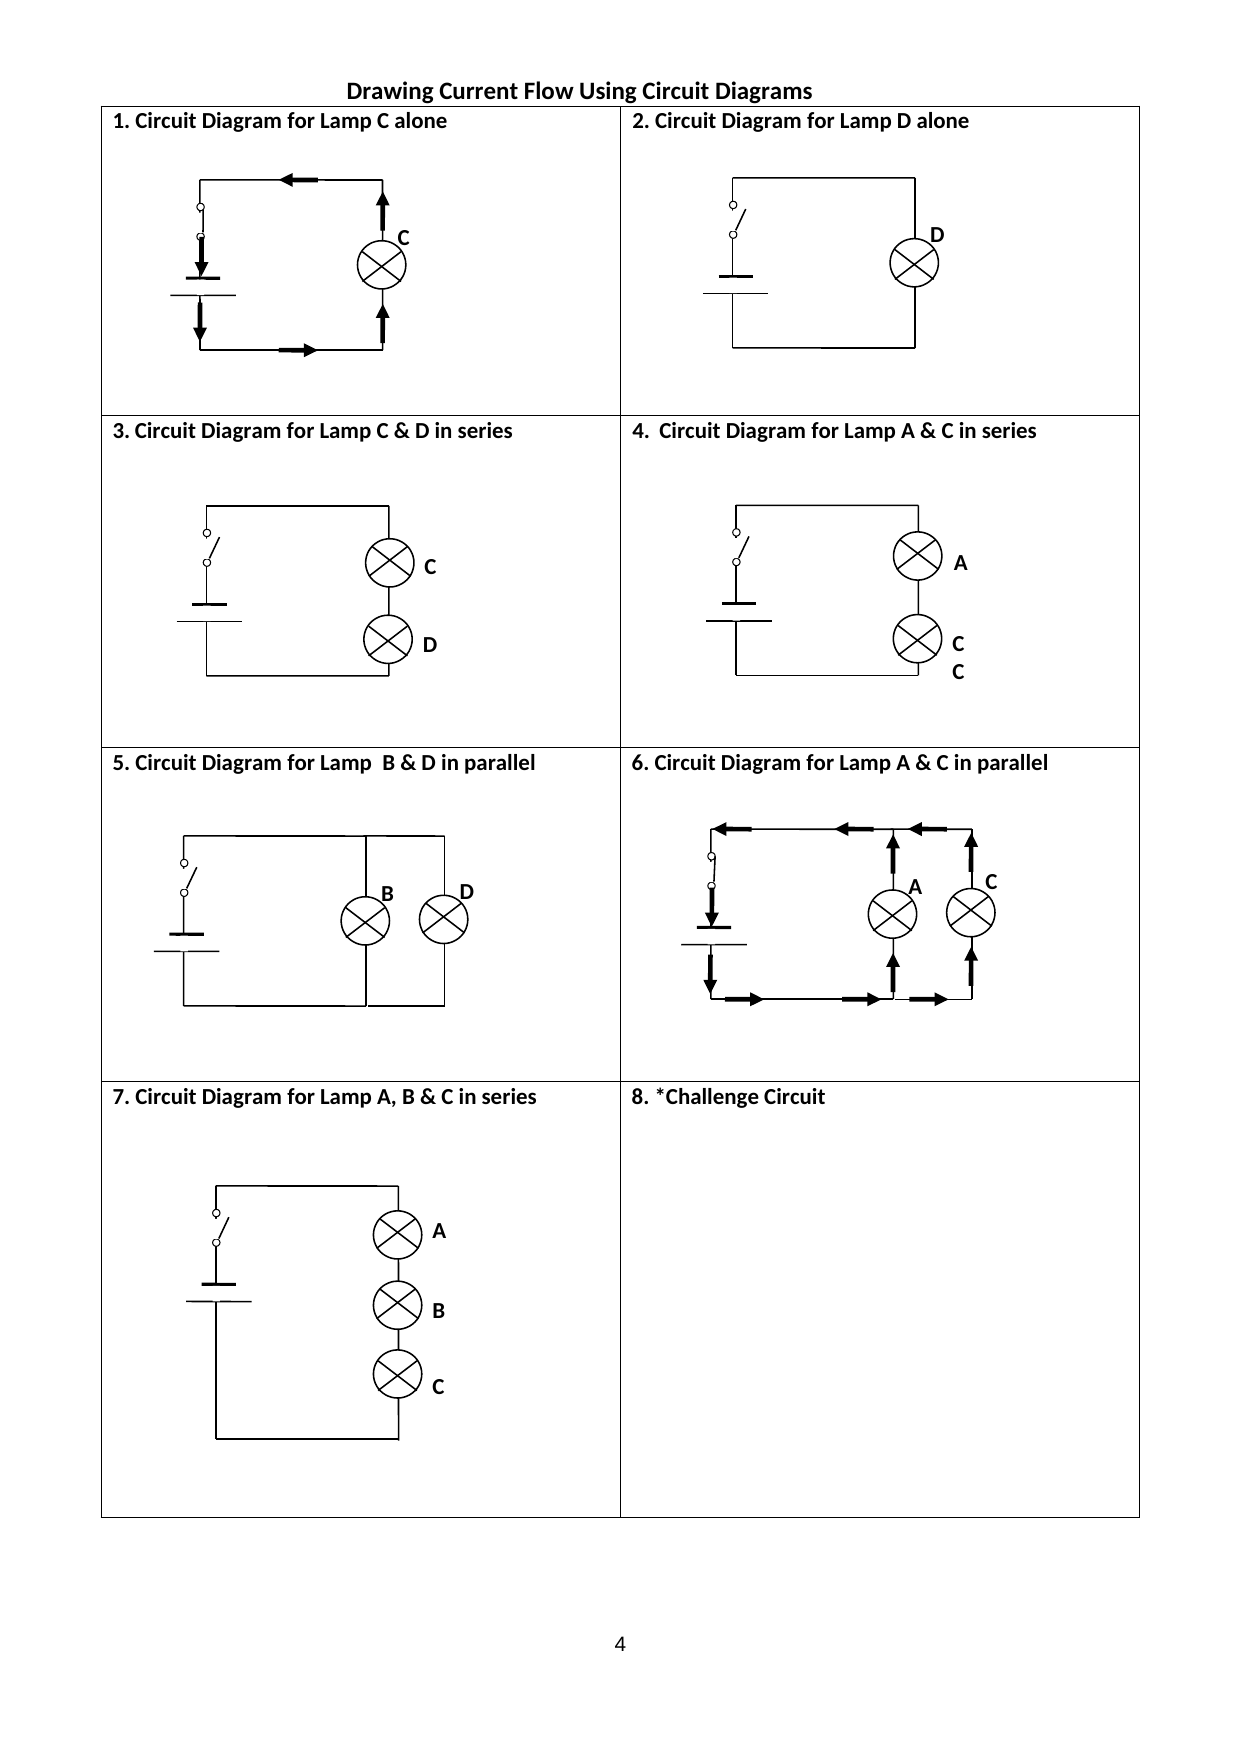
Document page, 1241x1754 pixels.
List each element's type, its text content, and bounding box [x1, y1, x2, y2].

table_header 2. Circuit Diagram for Lamp D alone [621, 107, 1139, 415]
table_cell 8. *Challenge Circuit [621, 1082, 1139, 1517]
table_cell 5. Circuit Diagram for Lamp B & D in parallel [102, 748, 620, 1081]
text Drawing Current Flow Using Circuit Diagrams [75, 75, 1084, 106]
table_cell 6. Circuit Diagram for Lamp A & C in parallel [621, 748, 1139, 1081]
table_cell 3. Circuit Diagram for Lamp C & D in series [102, 416, 620, 747]
table_cell 4. Circuit Diagram for Lamp A & C in series [621, 416, 1139, 747]
table_header 1. Circuit Diagram for Lamp C alone [102, 107, 620, 415]
table_cell 7. Circuit Diagram for Lamp A, B & C in series [102, 1082, 620, 1517]
